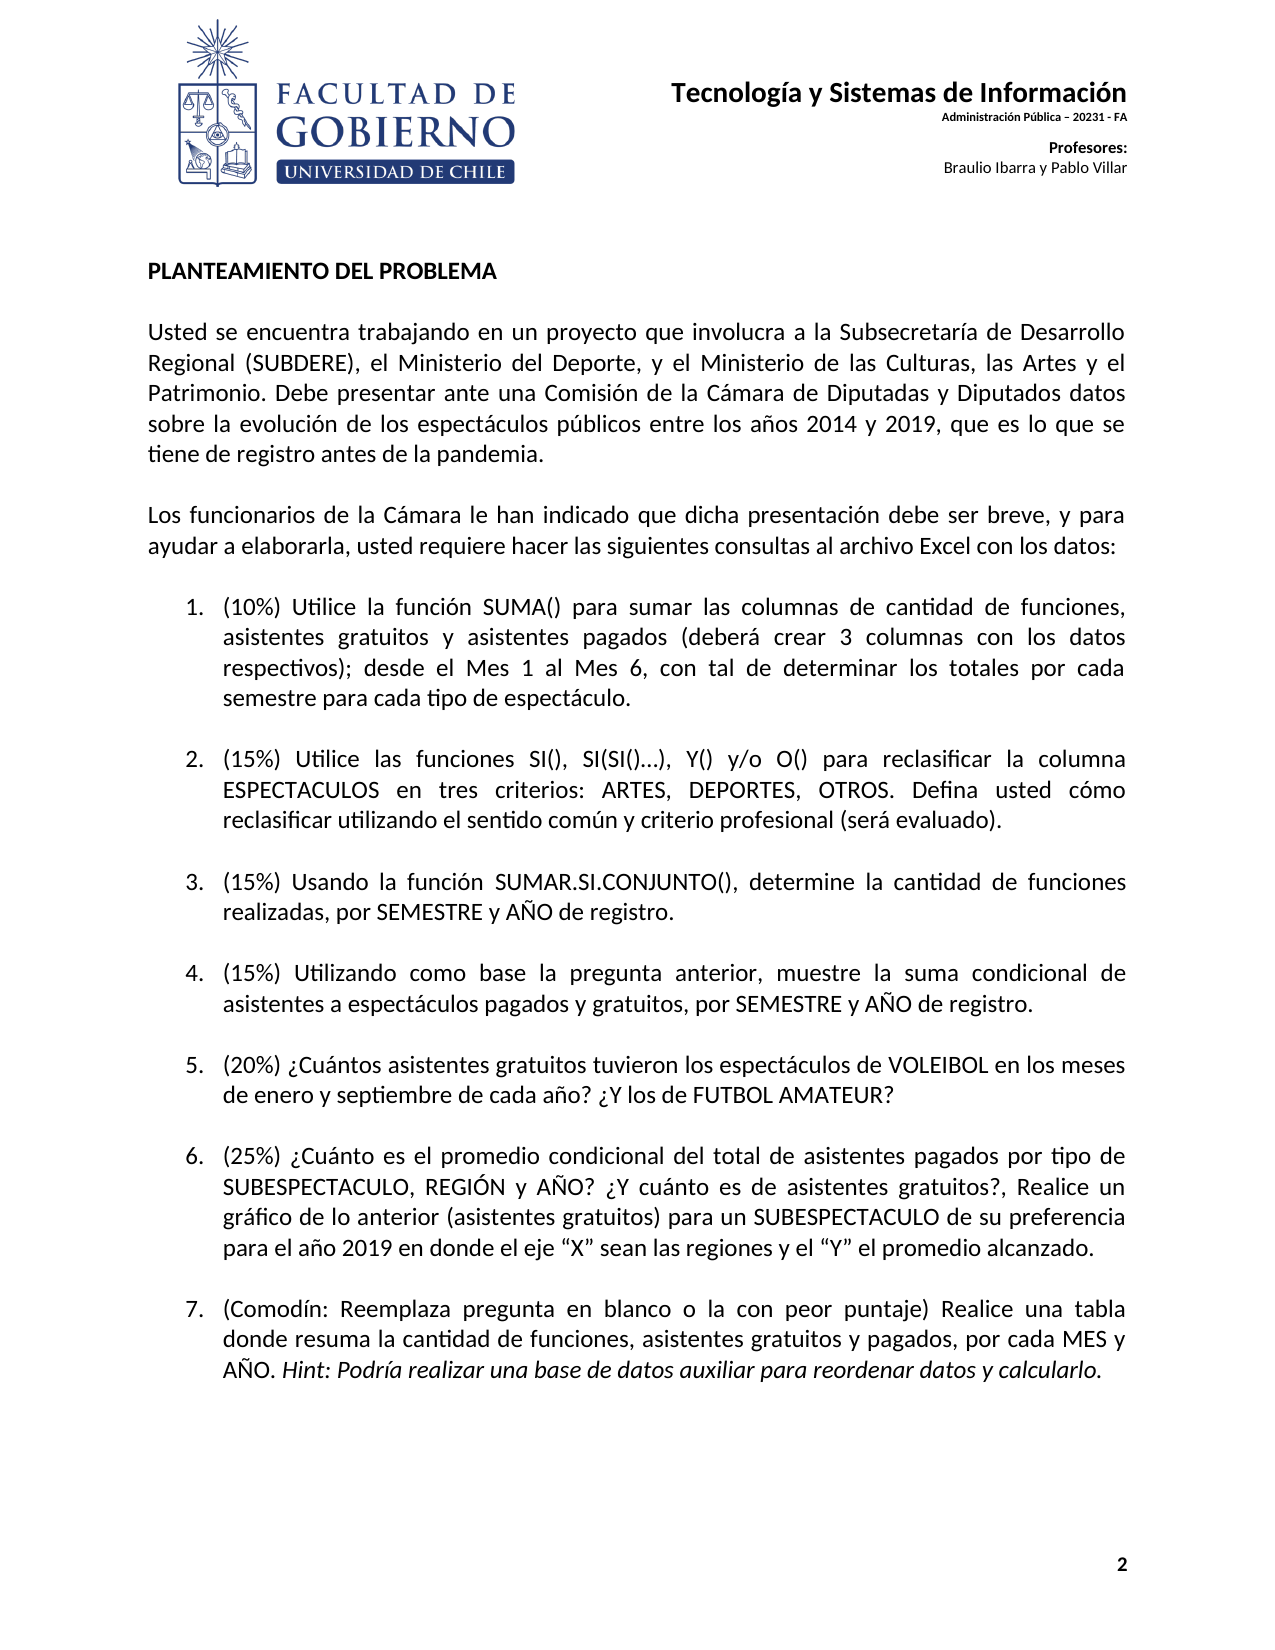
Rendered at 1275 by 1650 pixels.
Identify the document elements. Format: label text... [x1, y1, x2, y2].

list (10%) Utilice la función SUMA() para sumar las columnas de cantidad de funciones, asistentes gratuitos y asistentes pagados (deberá crear 3 columnas con los datos respectivos); desde el Mes 1 al Mes 6, con tal de determinar los totales por cada semestre para cada tipo de espectáculo. [185, 591, 1127, 713]
picture [178, 19, 515, 187]
list (15%) Utilice las funciones SI(), SI(SI()…), Y() y/o O() para reclasificar la columna ESPECTACULOS en tres criterios: ARTES, DEPORTES, OTROS. Defina usted cómo reclasificar utilizando el sentido común y criterio profesional (será evaluado). [185, 743, 1127, 835]
text PLANTEAMIENTO DEL PROBLEMA [148, 255, 1127, 286]
list (25%) ¿Cuánto es el promedio condicional del total de asistentes pagados por tipo de SUBESPECTACULO, REGIÓN y AÑO? ¿Y cuánto es de asistentes gratuitos?, Realice un gráfico de lo anterior (asistentes gratuitos) para un SUBESPECTACULO de su preferencia para el año 2019 en donde el eje “X” sean las regiones y el “Y” el promedio alcanzado. [185, 1140, 1127, 1262]
list (Comodín: Reemplaza pregunta en blanco o la con peor puntaje) Realice una tabla donde resuma la cantidad de funciones, asistentes gratuitos y pagados, por cada MES y AÑO. Hint: Podría realizar una base de datos auxiliar para reordenar datos y calcularlo. [185, 1293, 1127, 1384]
list (15%) Utilizando como base la pregunta anterior, muestre la suma condicional de asistentes a espectáculos pagados y gratuitos, por SEMESTRE y AÑO de registro. [185, 957, 1127, 1018]
list (20%) ¿Cuántos asistentes gratuitos tuvieron los espectáculos de VOLEIBOL en los meses de enero y septiembre de cada año? ¿Y los de FUTBOL AMATEUR? [185, 1049, 1127, 1110]
list (15%) Usando la función SUMAR.SI.CONJUNTO(), determine la cantidad de funciones realizadas, por SEMESTRE y AÑO de registro. [185, 866, 1127, 927]
text Los funcionarios de la Cámara le han indicado que dicha presentación debe ser breve, y para ayudar a elaborarla, usted requiere hacer las siguientes consultas al archivo Excel con los datos: [148, 499, 1127, 560]
text Usted se encuentra trabajando en un proyecto que involucra a la Subsecretaría de Desarrollo Regional (SUBDERE), el Ministerio del Deporte, y el Ministerio de las Culturas, las Artes y el Patrimonio. Debe presentar ante una Comisión de la Cámara de Diputadas y Diputados datos sobre la evolución de los espectáculos públicos entre los años 2014 y 2019, que es lo que se tiene de registro antes de la pandemia. [148, 316, 1127, 469]
